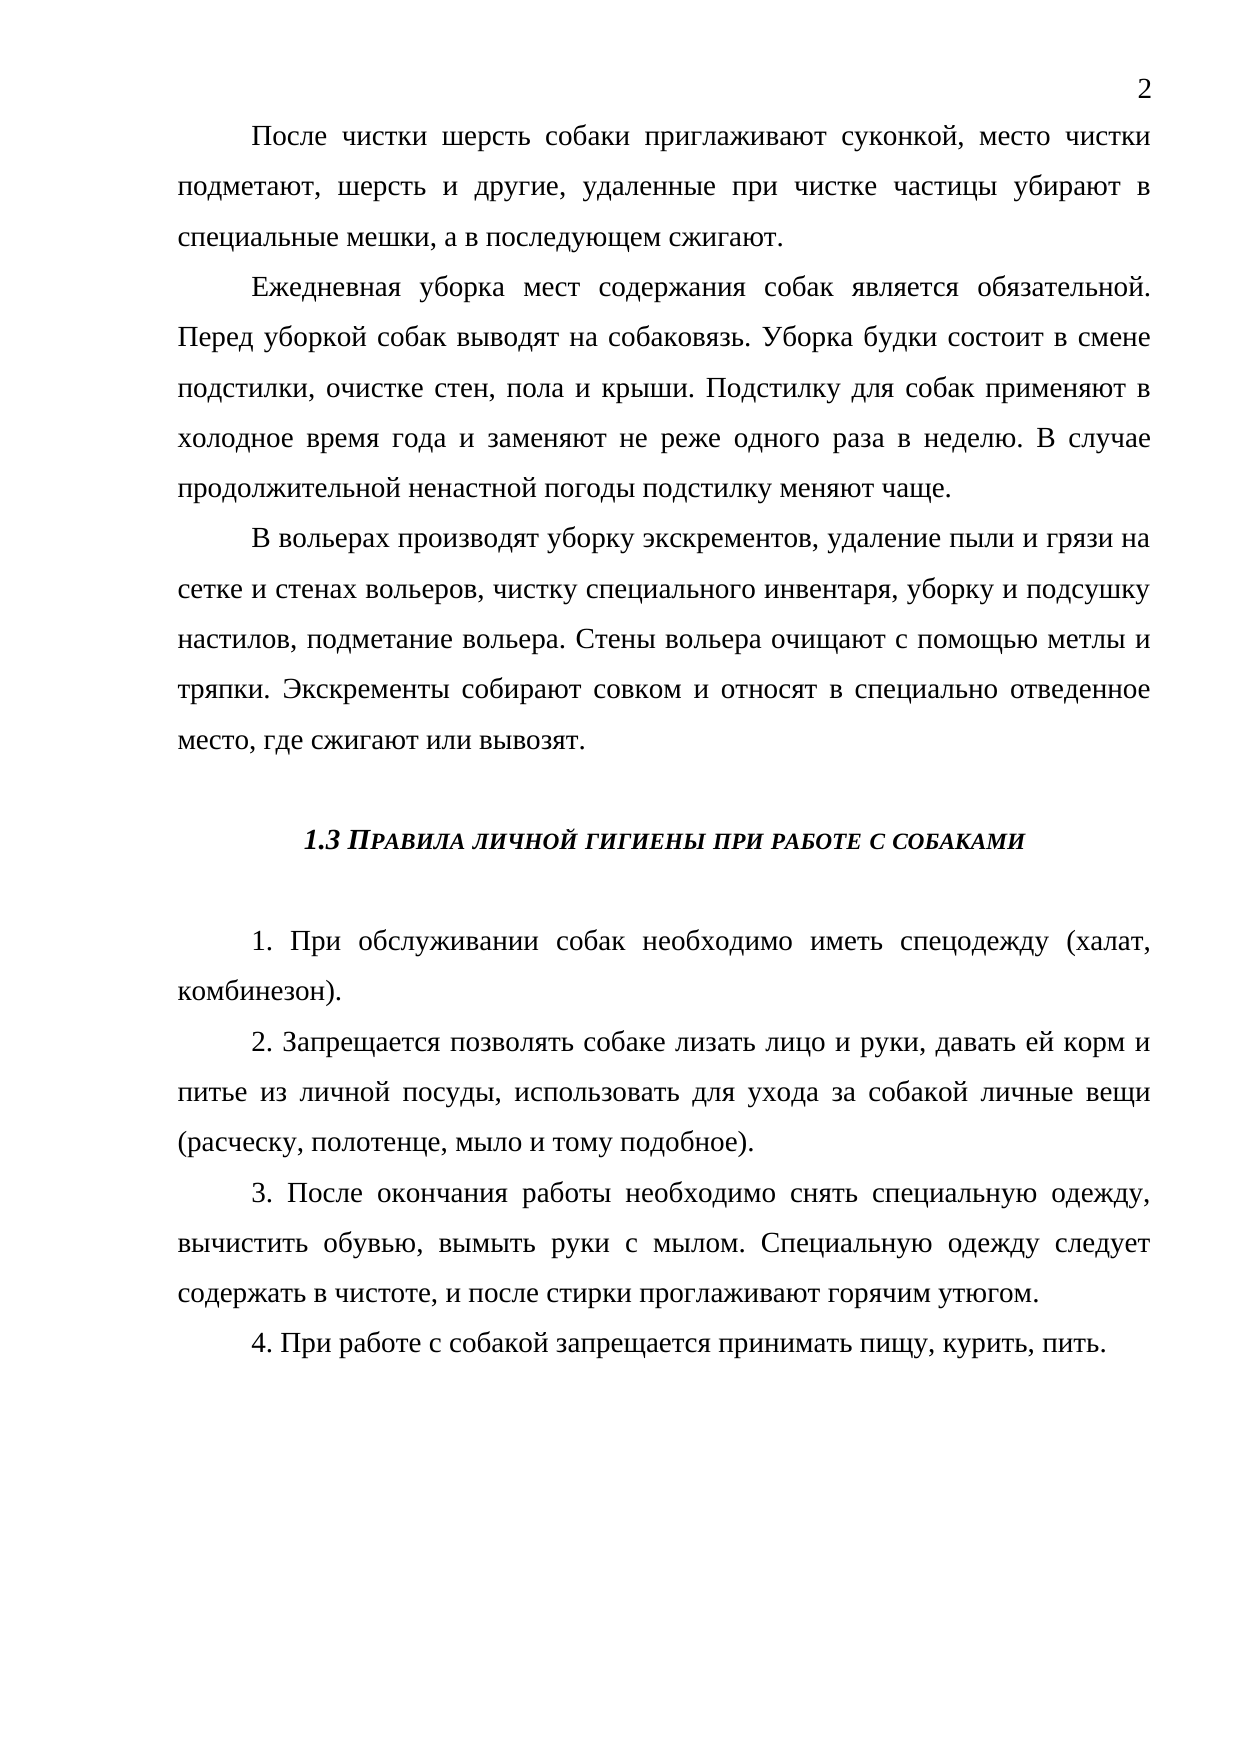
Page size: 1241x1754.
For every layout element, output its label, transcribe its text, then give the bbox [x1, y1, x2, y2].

text 4. При работе с собакой запрещается принимать пищу, курить, пить. [177, 1326, 1152, 1359]
text 3. После окончания работы необходимо снять специальную одежду, вычистить обувью, вымыть руки с мылом. Специальную одежду следует содержать в чистоте, и после стирки проглаживают горячим утюгом. [177, 1175, 1152, 1309]
text После чистки шерсть собаки приглаживают суконкой, место чистки подметают, шерсть и другие, удаленные при чистке частицы убирают в специальные мешки, а в последующем сжигают. [177, 118, 1152, 252]
text В вольерах производят уборку экскрементов, удаление пыли и грязи на сетке и стенах вольеров, чистку специального инвентаря, уборку и подсушку настилов, подметание вольера. Стены вольера очищают с помощью метлы и тряпки. Экскременты собирают совком и относят в специально отведенное место, где сжигают или вывозят. [177, 521, 1152, 755]
text 2. Запрещается позволять собаке лизать лицо и руки, давать ей корм и питье из личной посуды, использовать для ухода за собакой личные вещи (расческу, полотенце, мыло и тому подобное). [177, 1024, 1152, 1158]
text Ежедневная уборка мест содержания собак является обязательной. Перед уборкой собак выводят на собаковязь. Уборка будки состоит в смене подстилки, очистке стен, пола и крыши. Подстилку для собак применяют в холодное время года и заменяют не реже одного раза в неделю. В случае продолжительной ненастной погоды подстилку меняют чаще. [177, 269, 1152, 504]
subtitle 1.3 Правила личной гигиены при работе с собаками [177, 822, 1152, 856]
text 1. При обслуживании собак необходимо иметь спецодежду (халат, комбинезон). [177, 923, 1152, 1007]
